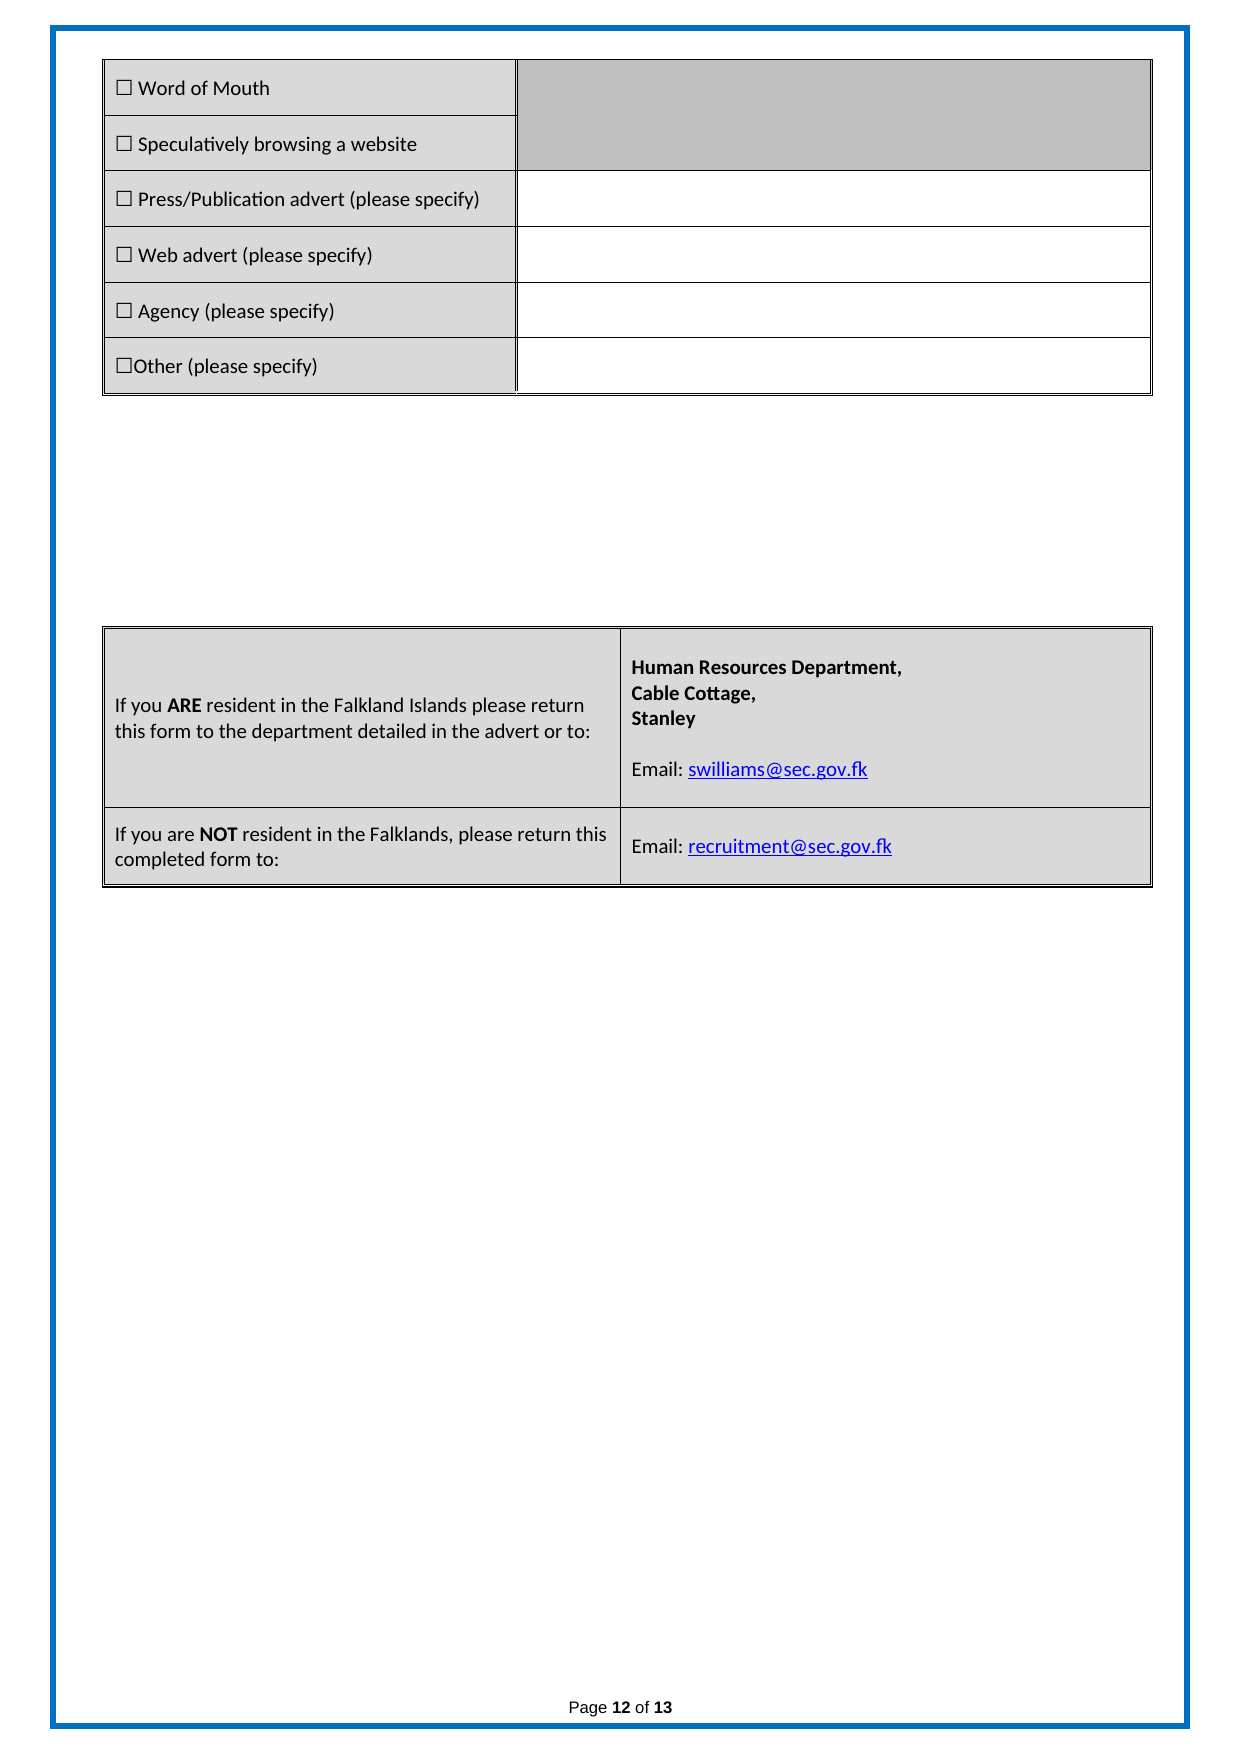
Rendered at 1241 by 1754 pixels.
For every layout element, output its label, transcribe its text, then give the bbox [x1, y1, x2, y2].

table_cell If you are NOT resident in the Falklands, please return this completed form to: [105, 808, 620, 884]
table_cell [518, 283, 1150, 337]
table_cell Speculatively browsing a website [105, 116, 515, 170]
table_cell Press/Publication advert (please specify) [105, 171, 515, 226]
table_cell Web advert (please specify) [105, 227, 515, 282]
table_cell [518, 60, 1150, 170]
table_cell [517, 338, 1150, 393]
table_cell Email: recruitment@sec.gov.fk [621, 808, 1150, 884]
table_header If you ARE resident in the Falkland Islands please return this form to the department detailed in the advert or to: [105, 629, 620, 807]
table_cell Other (please specify) [105, 338, 517, 393]
table_cell [518, 227, 1150, 282]
table_cell [518, 171, 1150, 226]
table_cell Word of Mouth [105, 60, 515, 115]
table_header Human Resources Department, Cable Cottage, Stanley Email: swilliams@sec.gov.fk [621, 629, 1150, 807]
table_cell Agency (please specify) [105, 283, 515, 337]
